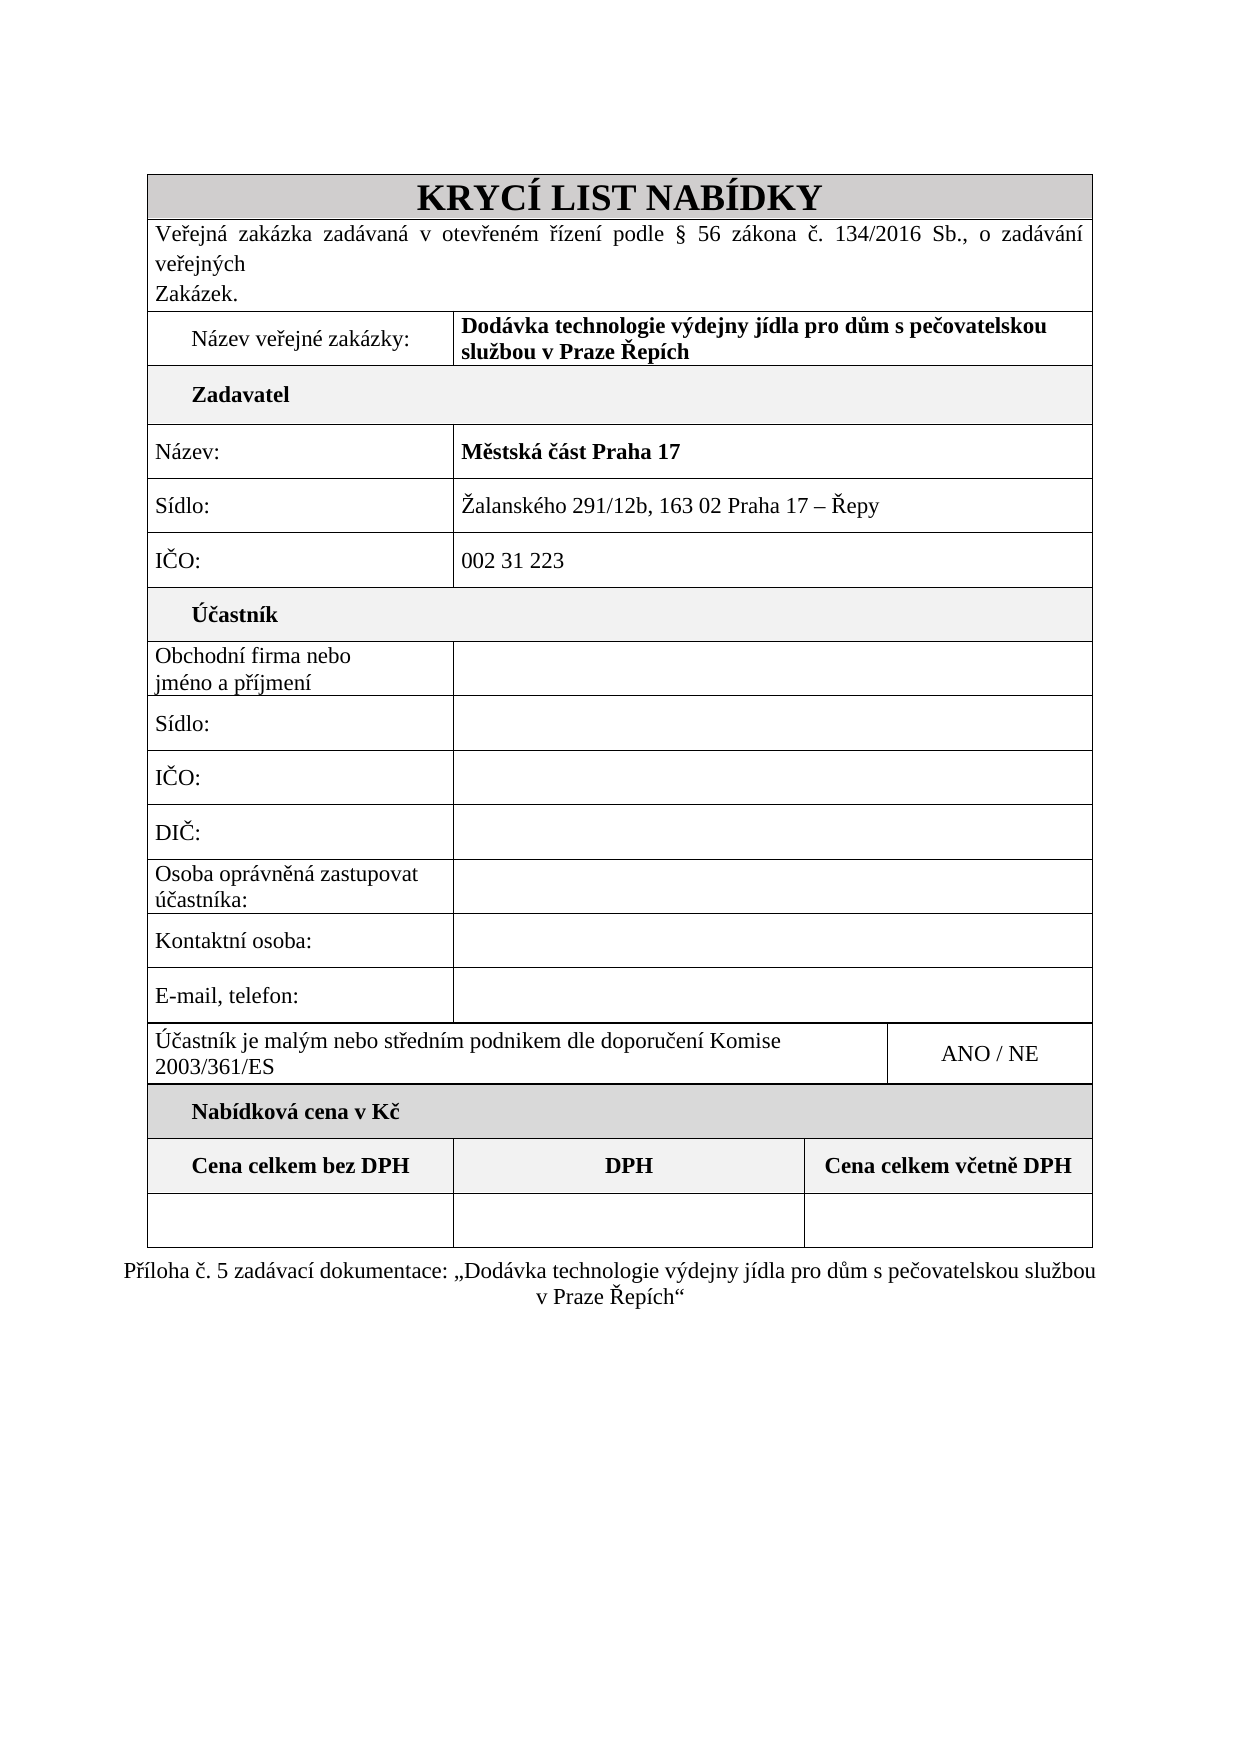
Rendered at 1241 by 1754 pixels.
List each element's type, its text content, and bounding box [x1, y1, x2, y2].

table_cell DPH [454, 1139, 804, 1192]
table_cell DIČ: [148, 805, 453, 858]
table_header Účastník je malým nebo středním podnikem dle doporučení Komise 2003/361/ES [148, 1024, 887, 1083]
table_cell Účastník [148, 588, 1092, 641]
table_cell [454, 860, 1092, 913]
table_cell [805, 1194, 1092, 1247]
table_cell [454, 1194, 804, 1247]
table_cell E-mail, telefon: [148, 968, 453, 1022]
table_cell 002 31 223 [454, 533, 1092, 587]
table_header Nabídková cena v Kč [148, 1085, 1092, 1138]
table_cell Žalanského 291/12b, 163 02 Praha 17 – Řepy [454, 479, 1092, 532]
table_cell Sídlo: [148, 696, 453, 750]
table_cell [454, 968, 1092, 1022]
table_cell IČO: [148, 533, 453, 587]
table_cell [454, 642, 1092, 695]
table_cell [148, 1194, 453, 1247]
table_cell Obchodní firma nebo jméno a příjmení [148, 642, 453, 695]
table_cell Veřejná zakázka zadávaná v otevřeném řízení podle § 56 zákona č. 134/2016 Sb., o zadávání veřejných Zakázek. [148, 220, 1092, 311]
table_cell Sídlo: [148, 479, 453, 532]
table_cell [454, 914, 1092, 967]
table_cell IČO: [148, 751, 453, 804]
table_cell Městská část Praha 17 [454, 425, 1092, 478]
table_cell Název: [148, 425, 453, 478]
table_cell [454, 751, 1092, 804]
table_cell [454, 805, 1092, 858]
table_cell Kontaktní osoba: [148, 914, 453, 967]
table_cell Zadavatel [148, 366, 1092, 423]
table_cell Cena celkem včetně DPH [805, 1139, 1092, 1192]
table_cell Cena celkem bez DPH [148, 1139, 453, 1192]
table_cell [454, 696, 1092, 750]
table_cell Osoba oprávněná zastupovat účastníka: [148, 860, 453, 913]
table_cell Dodávka technologie výdejny jídla pro dům s pečovatelskou službou v Praze Řepích [454, 312, 1092, 365]
table_cell Název veřejné zakázky: [148, 312, 453, 365]
table_header ANO / NE [888, 1024, 1092, 1083]
table_header KRYCÍ LIST NABÍDKY [148, 175, 1092, 218]
